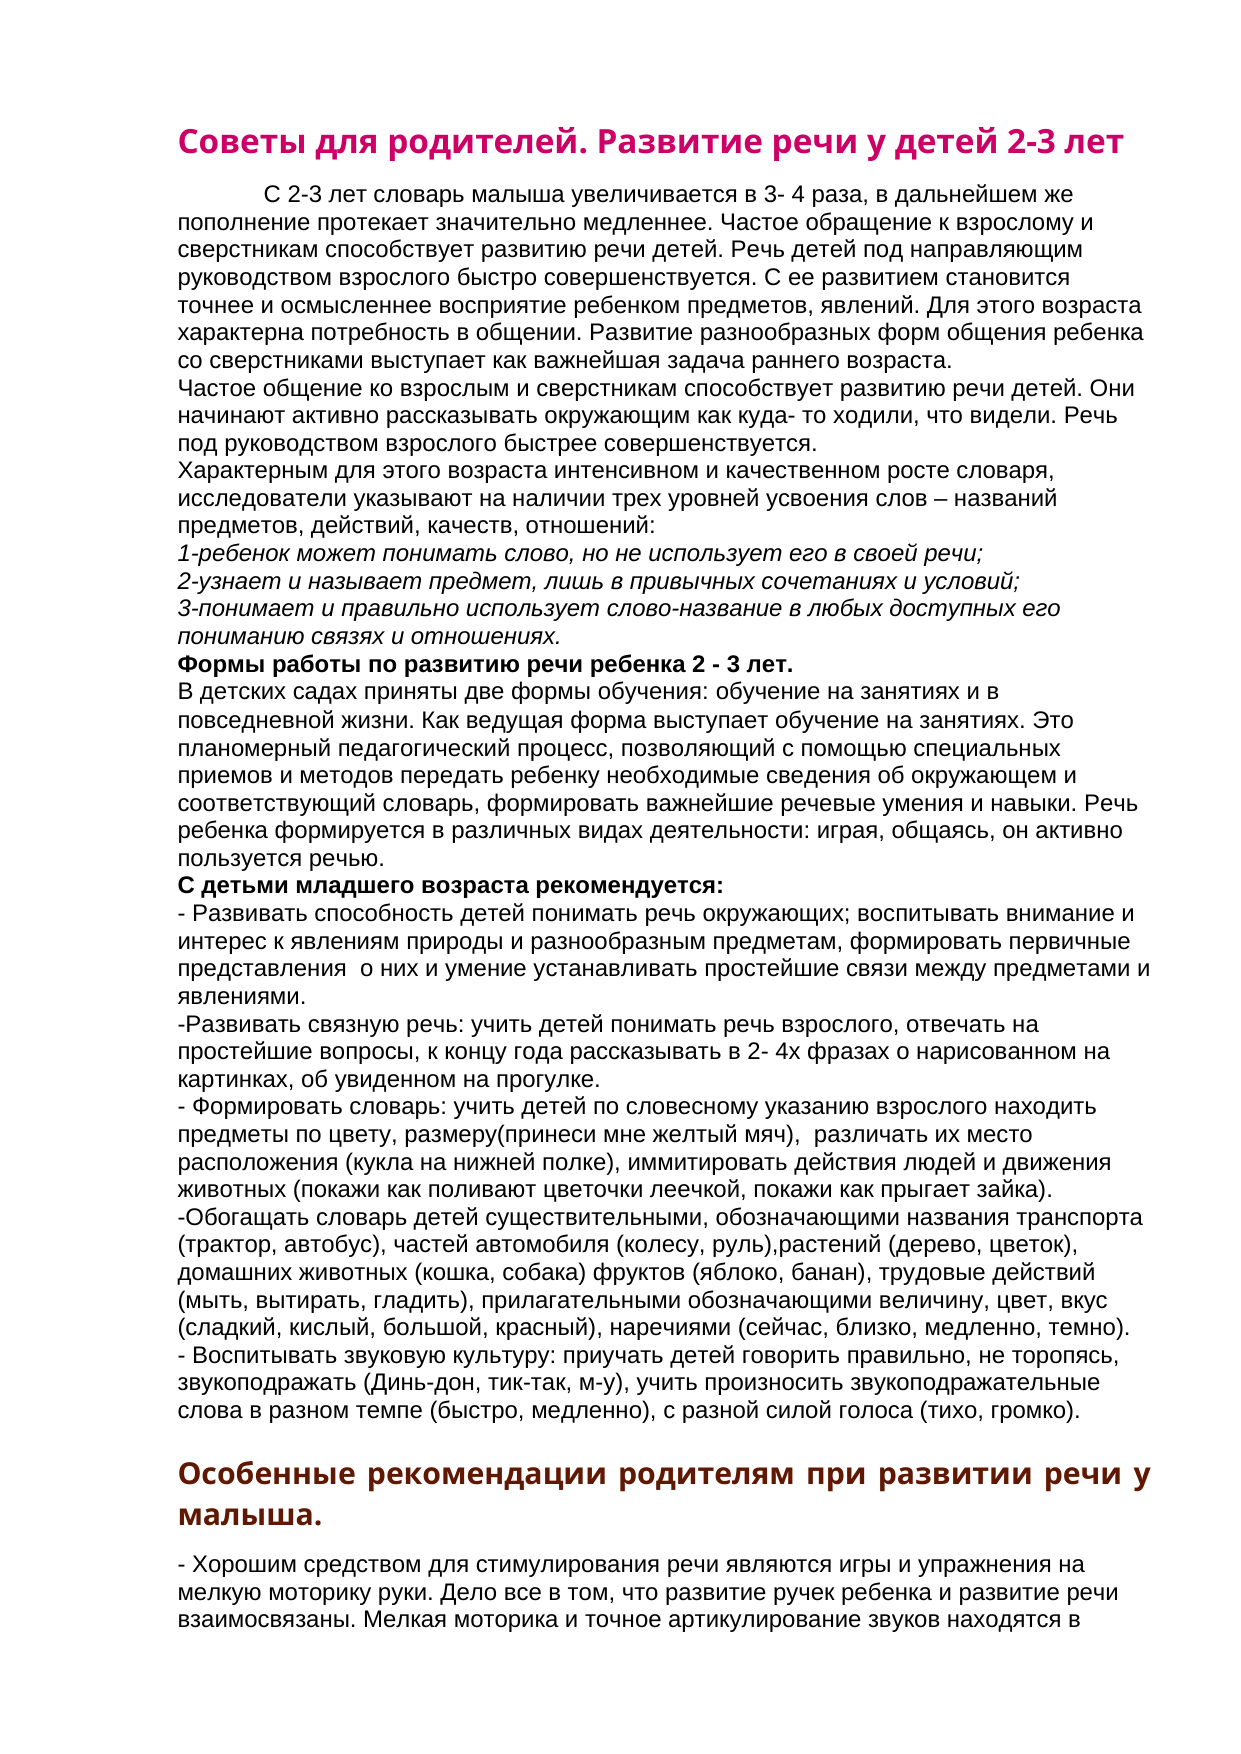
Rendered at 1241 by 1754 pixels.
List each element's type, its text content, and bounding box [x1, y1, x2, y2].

text Особенные рекомендации родителям при развитии речи у малыша. [177, 1452, 1152, 1534]
text Советы для родителей. Развитие речи у детей 2-3 лет [177, 118, 1152, 163]
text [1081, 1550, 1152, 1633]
text С 2-3 лет словарь малыша увеличивается в 3- 4 раза, в дальнейшем же пополнение протекает значительно медленнее. Частое обращение к взрослому и сверстникам способствует развитию речи детей. Речь детей под направляющим руководством взрослого быстро совершенствуется. С ее развитием становится точнее и осмысленнее восприятие ребенком предметов, явлений. Для этого возраста характерна потребность в общении. Развитие разнообразных форм общения ребенка со сверстниками выступает как важнейшая задача раннего возраста. Частое общение ко взрослым и сверстникам способствует развитию речи детей. Они начинают активно рассказывать окружающим как куда- то ходили, что видели. Речь под руководством взрослого быстрее совершенствуется. Характерным для этого возраста интенсивном и качественном росте словаря, исследователи указывают на наличии трех уровней усвоения слов – названий предметов, действий, качеств, отношений: 1-ребенок может понимать слово, но не использует его в своей речи; 2-узнает и называет предмет, лишь в привычных сочетаниях и условий; 3-понимает и правильно использует слово-название в любых доступных его пониманию связях и отношениях. Формы работы по развитию речи ребенка 2 - 3 лет. В детских садах приняты две формы обучения: обучение на занятиях и в повседневной жизни. Как ведущая форма выступает обучение на занятиях. Это планомерный педагогический процесс, позволяющий с помощью специальных приемов и методов передать ребенку необходимые сведения об окружающем и соответствующий словарь, формировать важнейшие речевые умения и навыки. Речь ребенка формируется в различных видах деятельности: играя, общаясь, он активно пользуется речью. С детьми младшего возраста рекомендуется: - Развивать способность детей понимать речь окружающих; воспитывать внимание и интерес к явлениям природы и разнообразным предметам, формировать первичные представления о них и умение устанавливать простейшие связи между предметами и явлениями. -Развивать связную речь: учить детей понимать речь взрослого, отвечать на простейшие вопросы, к концу года рассказывать в 2- 4х фразах о нарисованном на картинках, об увиденном на прогулке. - Формировать словарь: учить детей по словесному указанию взрослого находить предметы по цвету, размеру(принеси мне желтый мяч), различать их место расположения (кукла на нижней полке), иммитировать действия людей и движения животных (покажи как поливают цветочки леечкой, покажи как прыгает зайка). -Обогащать словарь детей существительными, обозначающими названия транспорта (трактор, автобус), частей автомобиля (колесу, руль),растений (дерево, цветок), домашних животных (кошка, собака) фруктов (яблоко, банан), трудовые действий (мыть, вытирать, гладить), прилагательными обозначающими величину, цвет, вкус (сладкий, кислый, большой, красный), наречиями (сейчас, близко, медленно, темно). - Воспитывать звуковую культуру: приучать детей говорить правильно, не торопясь, звукоподражать (Динь-дон, тик-так, м-у), учить произносить звукоподражательные слова в разном темпе (быстро, медленно), с разной силой голоса (тихо, громко). [177, 180, 1152, 1423]
